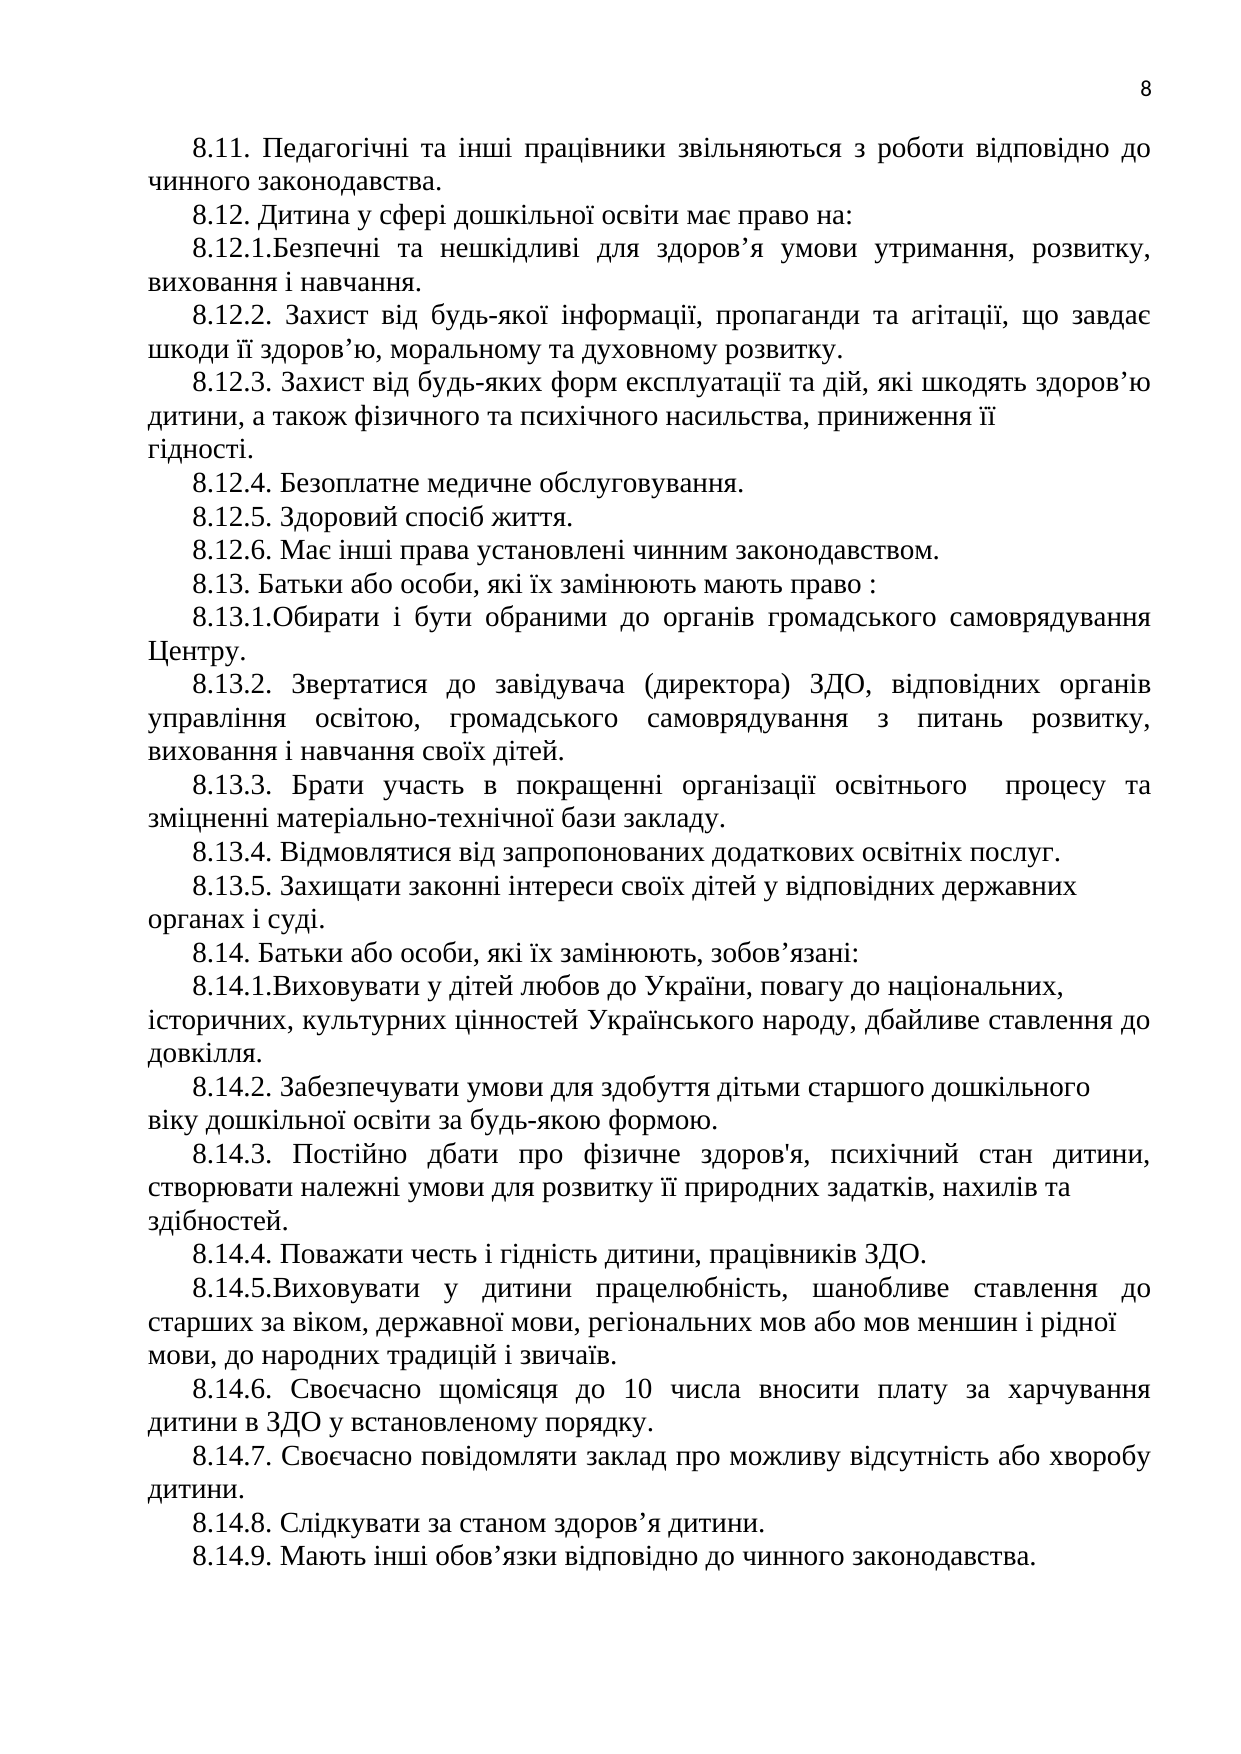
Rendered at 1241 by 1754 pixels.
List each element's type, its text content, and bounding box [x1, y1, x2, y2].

text 8.14.6. Своєчасно щомісяця до 10 числа вносити плату за харчування дитини в ЗДО у встановленому порядку. [148, 1371, 1152, 1438]
text органах і суді. [148, 901, 1152, 935]
text 8.12.4. Безоплатне медичне обслуговування. [148, 465, 1152, 499]
text 8.12.6. Має інші права установлені чинним законодавством. [148, 532, 1152, 566]
text 8.11. Педагогічні та інші працівники звільняються з роботи відповідно до чинного законодавства. [148, 130, 1152, 197]
text 8.13.3. Брати участь в покращенні організації освітнього процесу та зміцненні матеріально-технічної бази закладу. [148, 767, 1152, 834]
text 8.13. Батьки або особи, які їх замінюють мають право : [148, 566, 1152, 599]
text 8.13.5. Захищати законні інтереси своїх дітей у відповідних державних [148, 868, 1152, 901]
text 8.14.2. Забезпечувати умови для здобуття дітьми старшого дошкільного [148, 1069, 1152, 1102]
text 8.14.1.Виховувати у дітей любов до України, повагу до національних, [148, 968, 1152, 1002]
text 8.12.5. Здоровий спосіб життя. [148, 499, 1152, 532]
text 8.12.3. Захист від будь-яких форм експлуатації та дій, які шкодять здоров’ю дитини, а також фізичного та психічного насильства, приниження її [148, 364, 1152, 432]
text 8.13.4. Відмовлятися від запропонованих додаткових освітніх послуг. [148, 834, 1152, 868]
text 8.12. Дитина у сфері дошкільної освіти має право на: [148, 197, 1152, 230]
text 8.13.2. Звертатися до завідувача (директора) ЗДО, відповідних органів управління освітою, громадського самоврядування з питань розвитку, виховання і навчання своїх дітей. [148, 666, 1152, 767]
text 8.12.2. Захист від будь-якої інформації, пропаганди та агітації, що завдає шкоди її здоров’ю, моральному та духовному розвитку. [148, 297, 1152, 364]
text гідності. [148, 432, 1152, 465]
text 8.13.1.Обирати і бути обраними до органів громадського самоврядування Центру. [148, 599, 1152, 666]
text 8.14.9. Мають інші обов’язки відповідно до чинного законодавства. [148, 1538, 1152, 1572]
text 8.14.7. Своєчасно повідомляти заклад про можливу відсутність або хворобу дитини. [148, 1438, 1152, 1505]
text 8.14.4. Поважати честь і гідність дитини, працівників ЗДО. [148, 1237, 1152, 1270]
text 8.12.1.Безпечні та нешкідливі для здоров’я умови утримання, розвитку, виховання і навчання. [148, 230, 1152, 297]
text 8.14.8. Слідкувати за станом здоров’я дитини. [148, 1505, 1152, 1538]
text історичних, культурних цінностей Українського народу, дбайливе ставлення до довкілля. [148, 1002, 1152, 1069]
text віку дошкільної освіти за будь-якою формою. [148, 1102, 1152, 1136]
text 8.14.5.Виховувати у дитини працелюбність, шанобливе ставлення до старших за віком, державної мови, регіональних мов або мов меншин і рідної [148, 1270, 1152, 1337]
text 8.14.3. Постійно дбати про фізичне здоров'я, психічний стан дитини, створювати належні умови для розвитку її природних задатків, нахилів та [148, 1136, 1152, 1203]
text здібностей. [148, 1203, 1152, 1237]
text 8.14. Батьки або особи, які їх замінюють, зобов’язані: [148, 935, 1152, 968]
text мови, до народних традицій і звичаїв. [148, 1337, 1152, 1371]
